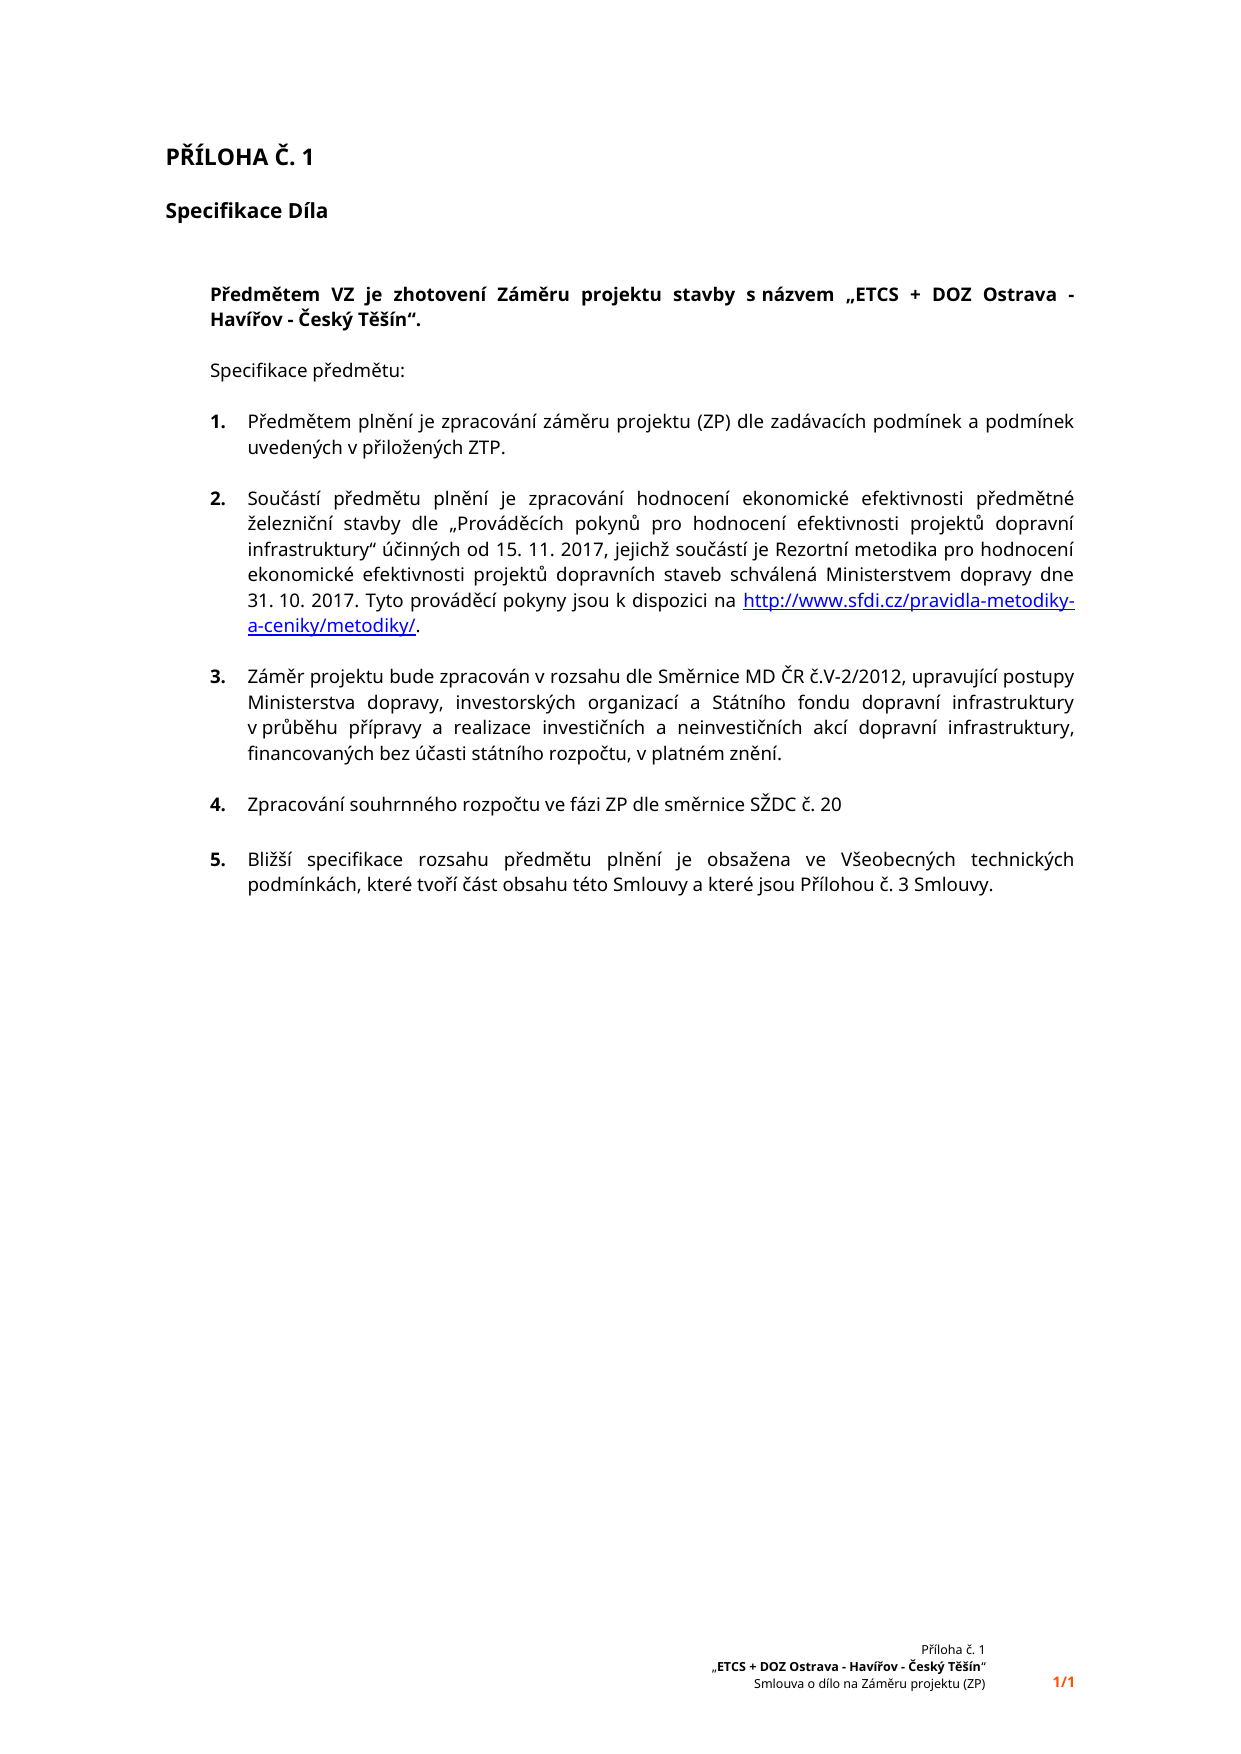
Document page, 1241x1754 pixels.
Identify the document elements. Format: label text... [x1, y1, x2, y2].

text Předmětem VZ je zhotovení Záměru projektu stavby s názvem „ETCS + DOZ Ostrava - Havířov - Český Těšín“. [210, 281, 1075, 332]
list Předmětem plnění je zpracování záměru projektu (ZP) dle zadávacích podmínek a podmínek uvedených v přiložených ZTP. [210, 408, 1075, 459]
list Záměr projektu bude zpracován v rozsahu dle Směrnice MD ČR č.V-2/2012, upravující postupy Ministerstva dopravy, investorských organizací a Státního fondu dopravní infrastruktury v průběhu přípravy a realizace investičních a neinvestičních akcí dopravní infrastruktury, financovaných bez účasti státního rozpočtu, v platném znění. [210, 664, 1075, 766]
text Specifikace předmětu: [165, 357, 1075, 383]
list Bližší specifikace rozsahu předmětu plnění je obsažena ve Všeobecných technických podmínkách, které tvoří část obsahu této Smlouvy a které jsou Přílohou č. 3 Smlouvy. [210, 846, 1075, 897]
text Příloha č. 1 [165, 141, 1075, 173]
list Zpracování souhrnného rozpočtu ve fázi ZP dle směrnice SŽDC č. 20 [210, 791, 1075, 817]
list Součástí předmětu plnění je zpracování hodnocení ekonomické efektivnosti předmětné železniční stavby dle „Prováděcích pokynů pro hodnocení efektivnosti projektů dopravní infrastruktury“ účinných od 15. 11. 2017, jejichž součástí je Rezortní metodika pro hodnocení ekonomické efektivnosti projektů dopravních staveb schválená Ministerstvem dopravy dne 31. 10. 2017. Tyto prováděcí pokyny jsou k dispozici na http://www.sfdi.cz/pravidla-metodiky-a-ceniky/metodiky/. [210, 485, 1075, 638]
text Specifikace Díla [165, 197, 1075, 225]
